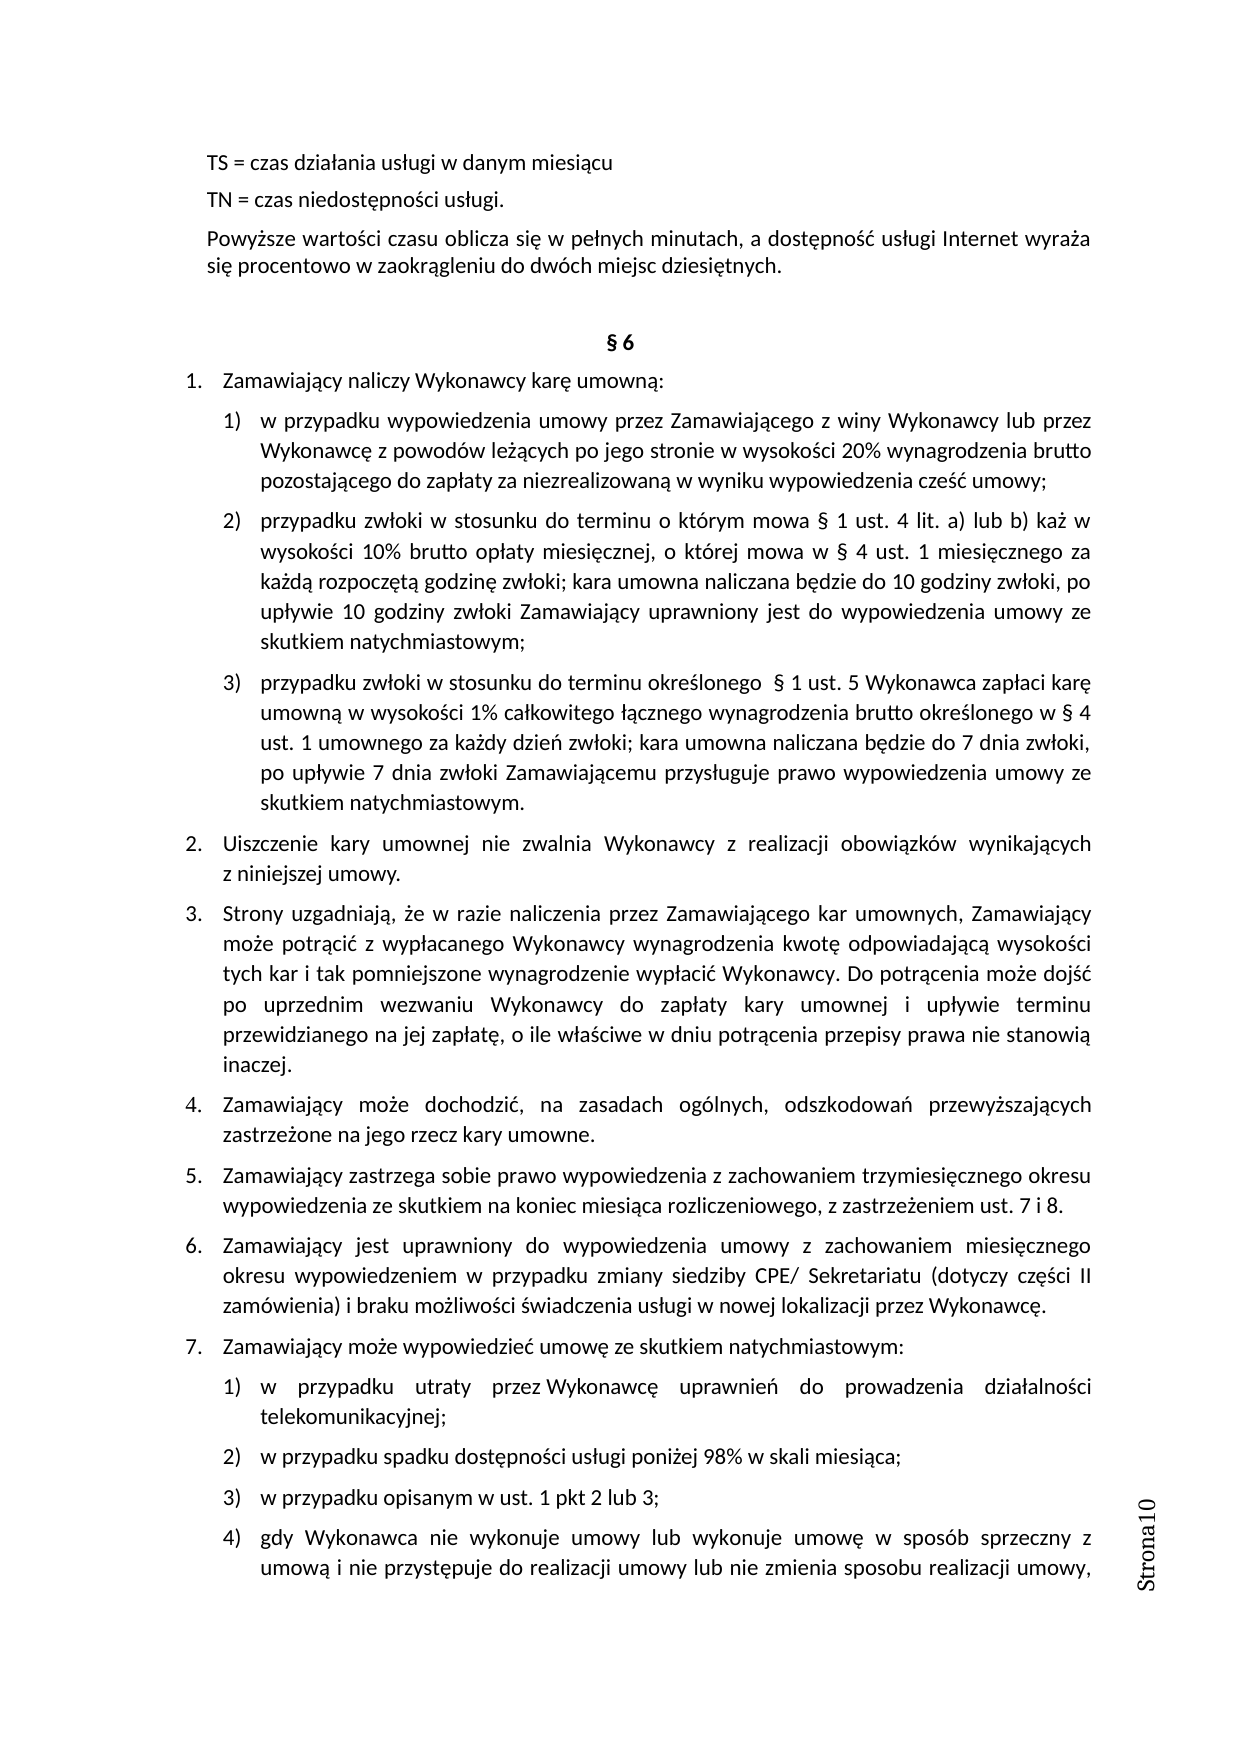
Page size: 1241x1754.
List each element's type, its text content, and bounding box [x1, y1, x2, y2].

list Zamawiający zastrzega sobie prawo wypowiedzenia z zachowaniem trzymiesięcznego okresu wypowiedzenia ze skutkiem na koniec miesiąca rozliczeniowego, z zastrzeżeniem ust. 7 i 8. [185, 1161, 1093, 1219]
list w przypadku utraty przez Wykonawcę uprawnień do prowadzenia działalności telekomunikacyjnej; [223, 1372, 1093, 1430]
text TS = czas działania usługi w danym miesiącu [207, 148, 1093, 176]
text Powyższe wartości czasu oblicza się w pełnych minutach, a dostępność usługi Internet wyraża się procentowo w zaokrągleniu do dwóch miejsc dziesiętnych. [207, 224, 1093, 280]
text § 6 [148, 328, 1093, 356]
list Zamawiający jest uprawniony do wypowiedzenia umowy z zachowaniem miesięcznego okresu wypowiedzeniem w przypadku zmiany siedziby CPE/ Sekretariatu (dotyczy części II zamówienia) i braku możliwości świadczenia usługi w nowej lokalizacji przez Wykonawcę. [185, 1231, 1093, 1319]
list w przypadku opisanym w ust. 1 pkt 2 lub 3; [223, 1483, 1093, 1511]
list Zamawiający może dochodzić, na zasadach ogólnych, odszkodowań przewyższających zastrzeżone na jego rzecz kary umowne. [185, 1090, 1093, 1148]
list Strony uzgadniają, że w razie naliczenia przez Zamawiającego kar umownych, Zamawiający może potrącić z wypłacanego Wykonawcy wynagrodzenia kwotę odpowiadającą wysokości tych kar i tak pomniejszone wynagrodzenie wypłacić Wykonawcy. Do potrącenia może dojść po uprzednim wezwaniu Wykonawcy do zapłaty kary umownej i upływie terminu przewidzianego na jej zapłatę, o ile właściwe w dniu potrącenia przepisy prawa nie stanowią inaczej. [185, 899, 1093, 1078]
list Zamawiający może wypowiedzieć umowę ze skutkiem natychmiastowym: [185, 1332, 1093, 1360]
list Uiszczenie kary umownej nie zwalnia Wykonawcy z realizacji obowiązków wynikających z niniejszej umowy. [185, 829, 1093, 887]
list w przypadku spadku dostępności usługi poniżej 98% w skali miesiąca; [223, 1442, 1093, 1470]
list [223, 1523, 1093, 1581]
list przypadku zwłoki w stosunku do terminu określonego § 1 ust. 5 Wykonawca zapłaci karę umowną w wysokości 1% całkowitego łącznego wynagrodzenia brutto określonego w § 4 ust. 1 umownego za każdy dzień zwłoki; kara umowna naliczana będzie do 7 dnia zwłoki, po upływie 7 dnia zwłoki Zamawiającemu przysługuje prawo wypowiedzenia umowy ze skutkiem natychmiastowym. [223, 668, 1093, 816]
list w przypadku wypowiedzenia umowy przez Zamawiającego z winy Wykonawcy lub przez Wykonawcę z powodów leżących po jego stronie w wysokości 20% wynagrodzenia brutto pozostającego do zapłaty za niezrealizowaną w wyniku wypowiedzenia cześć umowy; [223, 406, 1093, 494]
list Zamawiający naliczy Wykonawcy karę umowną: [185, 366, 1093, 394]
text TN = czas niedostępności usługi. [207, 186, 1093, 214]
list przypadku zwłoki w stosunku do terminu o którym mowa § 1 ust. 4 lit. a) lub b) każ w wysokości 10% brutto opłaty miesięcznej, o której mowa w § 4 ust. 1 miesięcznego za każdą rozpoczętą godzinę zwłoki; kara umowna naliczana będzie do 10 godziny zwłoki, po upływie 10 godziny zwłoki Zamawiający uprawniony jest do wypowiedzenia umowy ze skutkiem natychmiastowym; [223, 507, 1093, 655]
